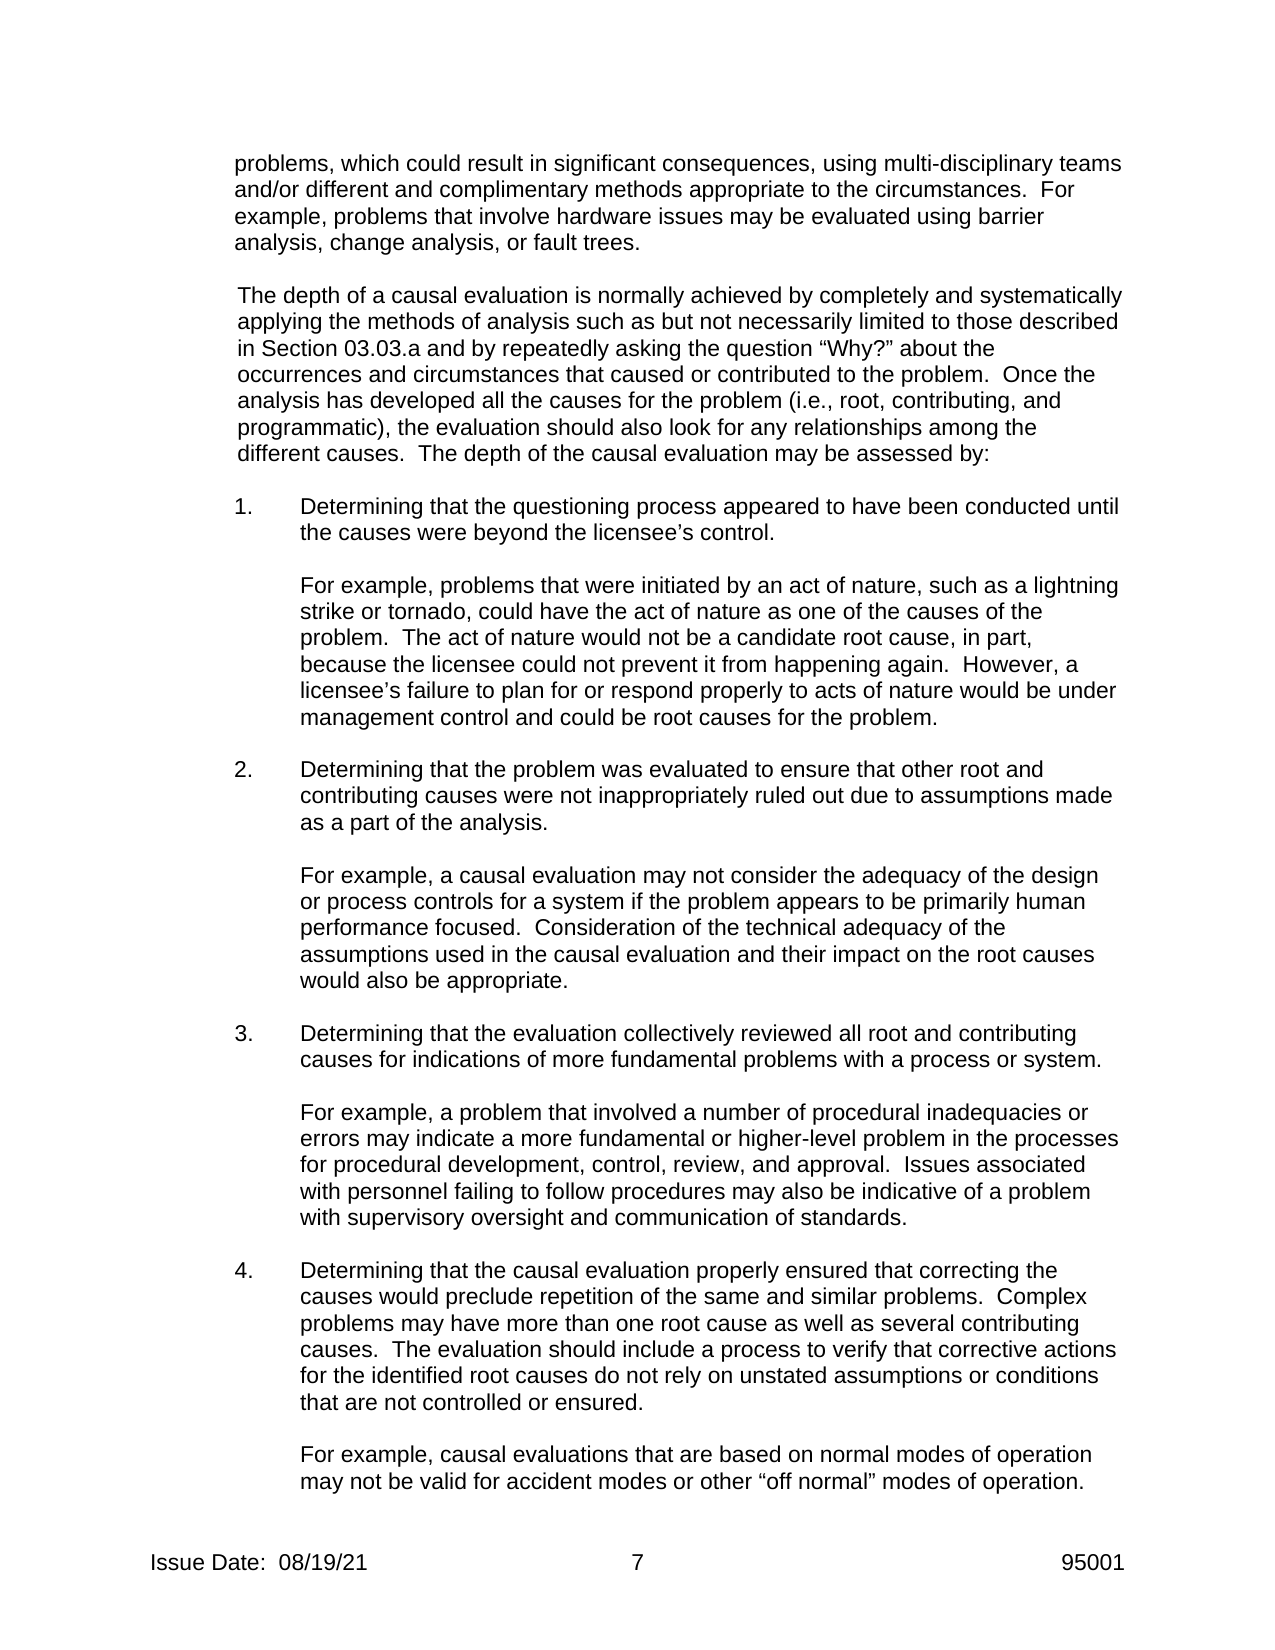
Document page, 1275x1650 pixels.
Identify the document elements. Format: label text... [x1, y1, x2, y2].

text The depth of a causal evaluation is normally achieved by completely and systematically applying the methods of analysis such as but not necessarily limited to those described in Section 03.03.a and by repeatedly asking the question “Why?” about the occurrences and circumstances that caused or contributed to the problem. Once the analysis has developed all the causes for the problem (i.e., root, contributing, and programmatic), the evaluation should also look for any relationships among the different causes. The depth of the causal evaluation may be assessed by: [237, 282, 1125, 466]
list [178, 150, 1125, 255]
text For example, causal evaluations that are based on normal modes of operation may not be valid for accident modes or other “off normal” modes of operation. [300, 1441, 1125, 1494]
text For example, a causal evaluation may not consider the adequacy of the design or process controls for a system if the problem appears to be primarily human performance focused. Consideration of the technical adequacy of the assumptions used in the causal evaluation and their impact on the root causes would also be appropriate. [300, 862, 1125, 993]
text For example, problems that were initiated by an act of nature, such as a lightning strike or tornado, could have the act of nature as one of the causes of the problem. The act of nature would not be a candidate root cause, in part, because the licensee could not prevent it from happening again. However, a licensee’s failure to plan for or respond properly to acts of nature would be under management control and could be root causes for the problem. [300, 572, 1125, 730]
list Determining that the problem was evaluated to ensure that other root and contributing causes were not inappropriately ruled out due to assumptions made as a part of the analysis. [234, 756, 1125, 835]
text 3. Determining that the evaluation collectively reviewed all root and contributing causes for indications of more fundamental problems with a process or system. [234, 1020, 1125, 1072]
text For example, a problem that involved a number of procedural inadequacies or errors may indicate a more fundamental or higher-level problem in the processes for procedural development, control, review, and approval. Issues associated with personnel failing to follow procedures may also be indicative of a problem with supervisory oversight and communication of standards. [300, 1099, 1125, 1231]
text 4. Determining that the causal evaluation properly ensured that correcting the causes would preclude repetition of the same and similar problems. Complex problems may have more than one root cause as well as several contributing causes. The evaluation should include a process to verify that corrective actions for the identified root causes do not rely on unstated assumptions or conditions that are not controlled or ensured. [234, 1257, 1125, 1415]
list Determining that the questioning process appeared to have been conducted until the causes were beyond the licensee’s control. [234, 493, 1125, 545]
